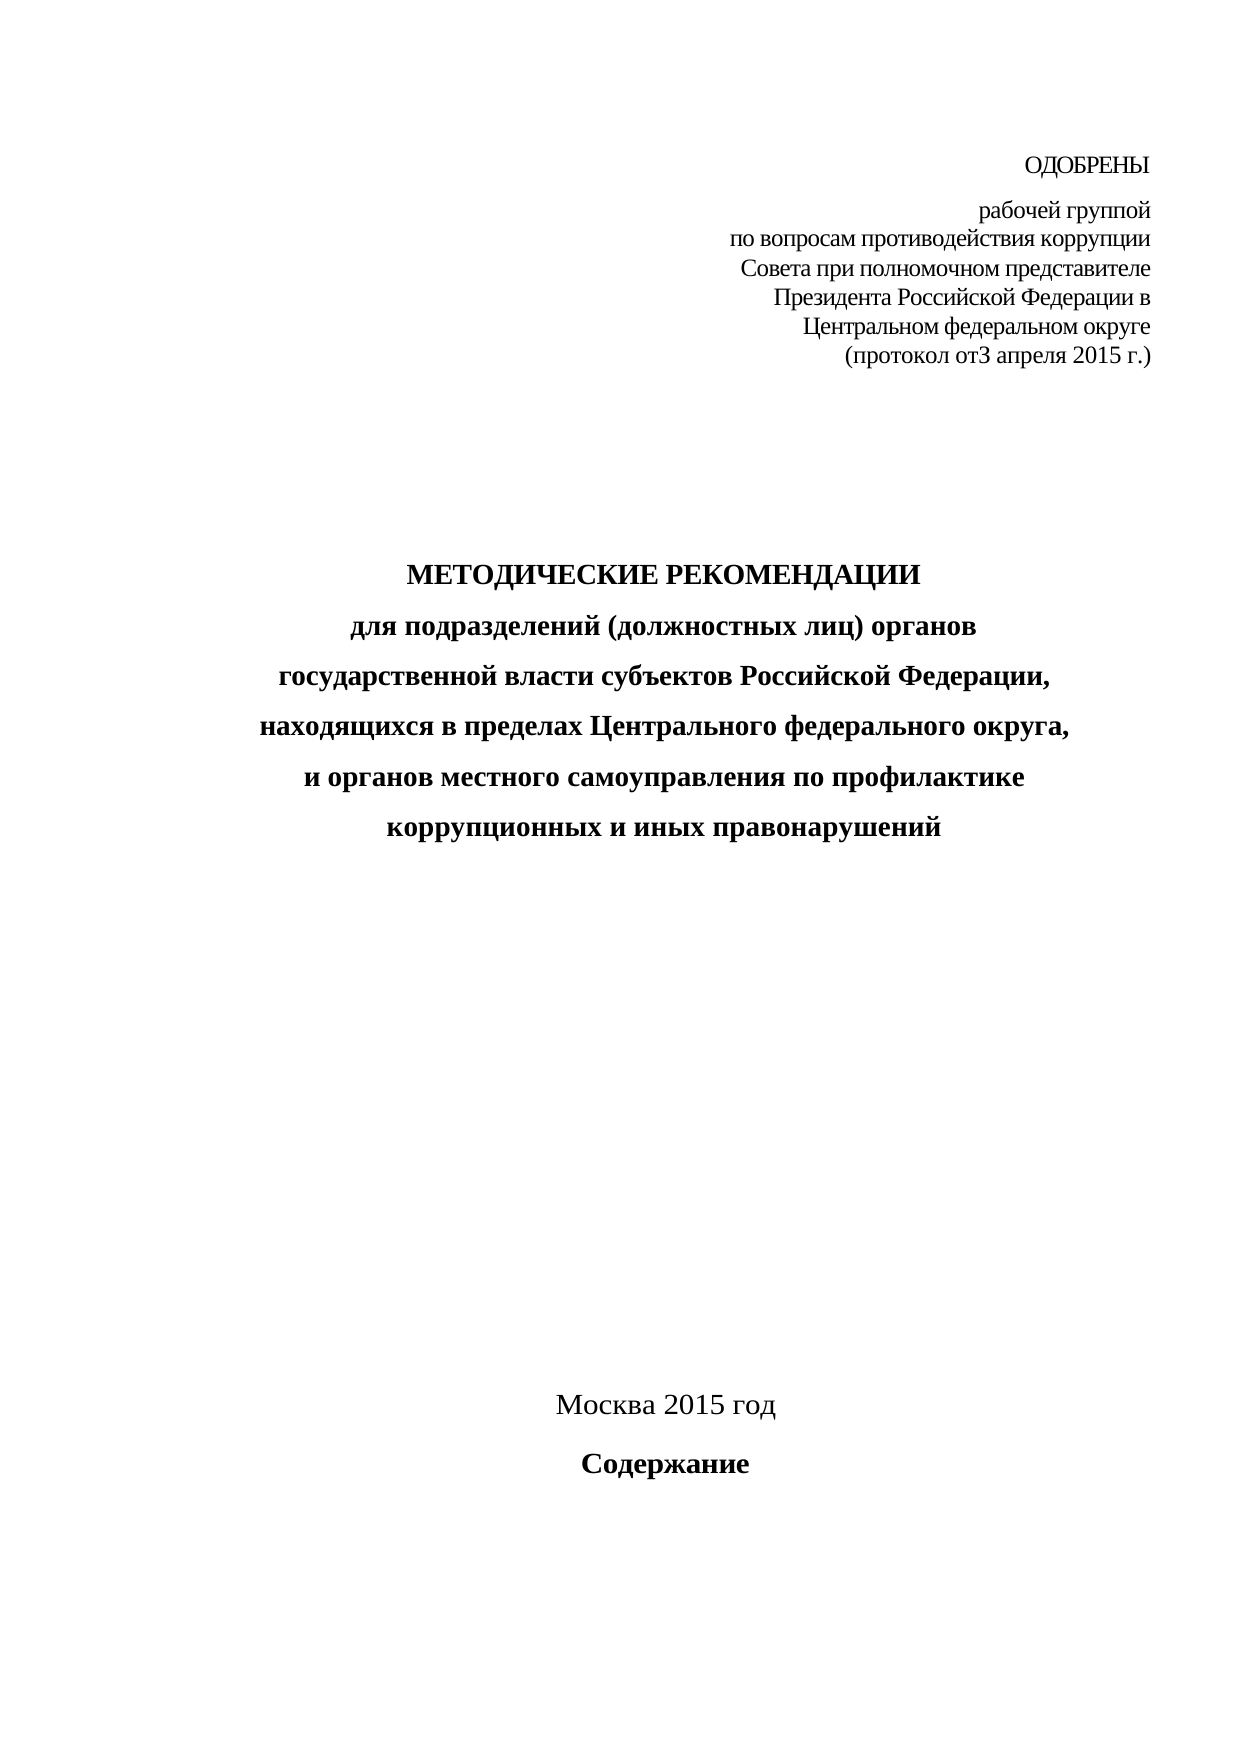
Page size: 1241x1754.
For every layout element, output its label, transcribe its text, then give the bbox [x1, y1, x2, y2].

text Москва 2015 год [378, 1387, 953, 1421]
text государственной власти субъектов Российской Федерации, [177, 658, 1151, 692]
text МЕТОДИЧЕСКИЕ РЕКОМЕНДАЦИИ [177, 557, 1150, 591]
text находящихся в пределах Центрального федерального округа, [177, 708, 1151, 742]
text Президента Российской Федерации в [361, 282, 1151, 310]
text Совета при полномочном представителе [364, 253, 1151, 282]
text Содержание [179, 1446, 1151, 1479]
text по вопросам противодействия коррупции [364, 223, 1151, 252]
text (протокол отЗ апреля 2015 г.) [364, 340, 1151, 369]
text для подразделений (должностных лиц) органов [177, 608, 1150, 641]
text Центральном федеральном округе [365, 311, 1151, 339]
text ОДОБРЕНЫ [466, 150, 1151, 179]
text и органов местного самоуправления по профилактике [177, 759, 1151, 792]
text коррупционных и иных правонарушений [177, 809, 1151, 842]
text рабочей группой [451, 195, 1151, 223]
